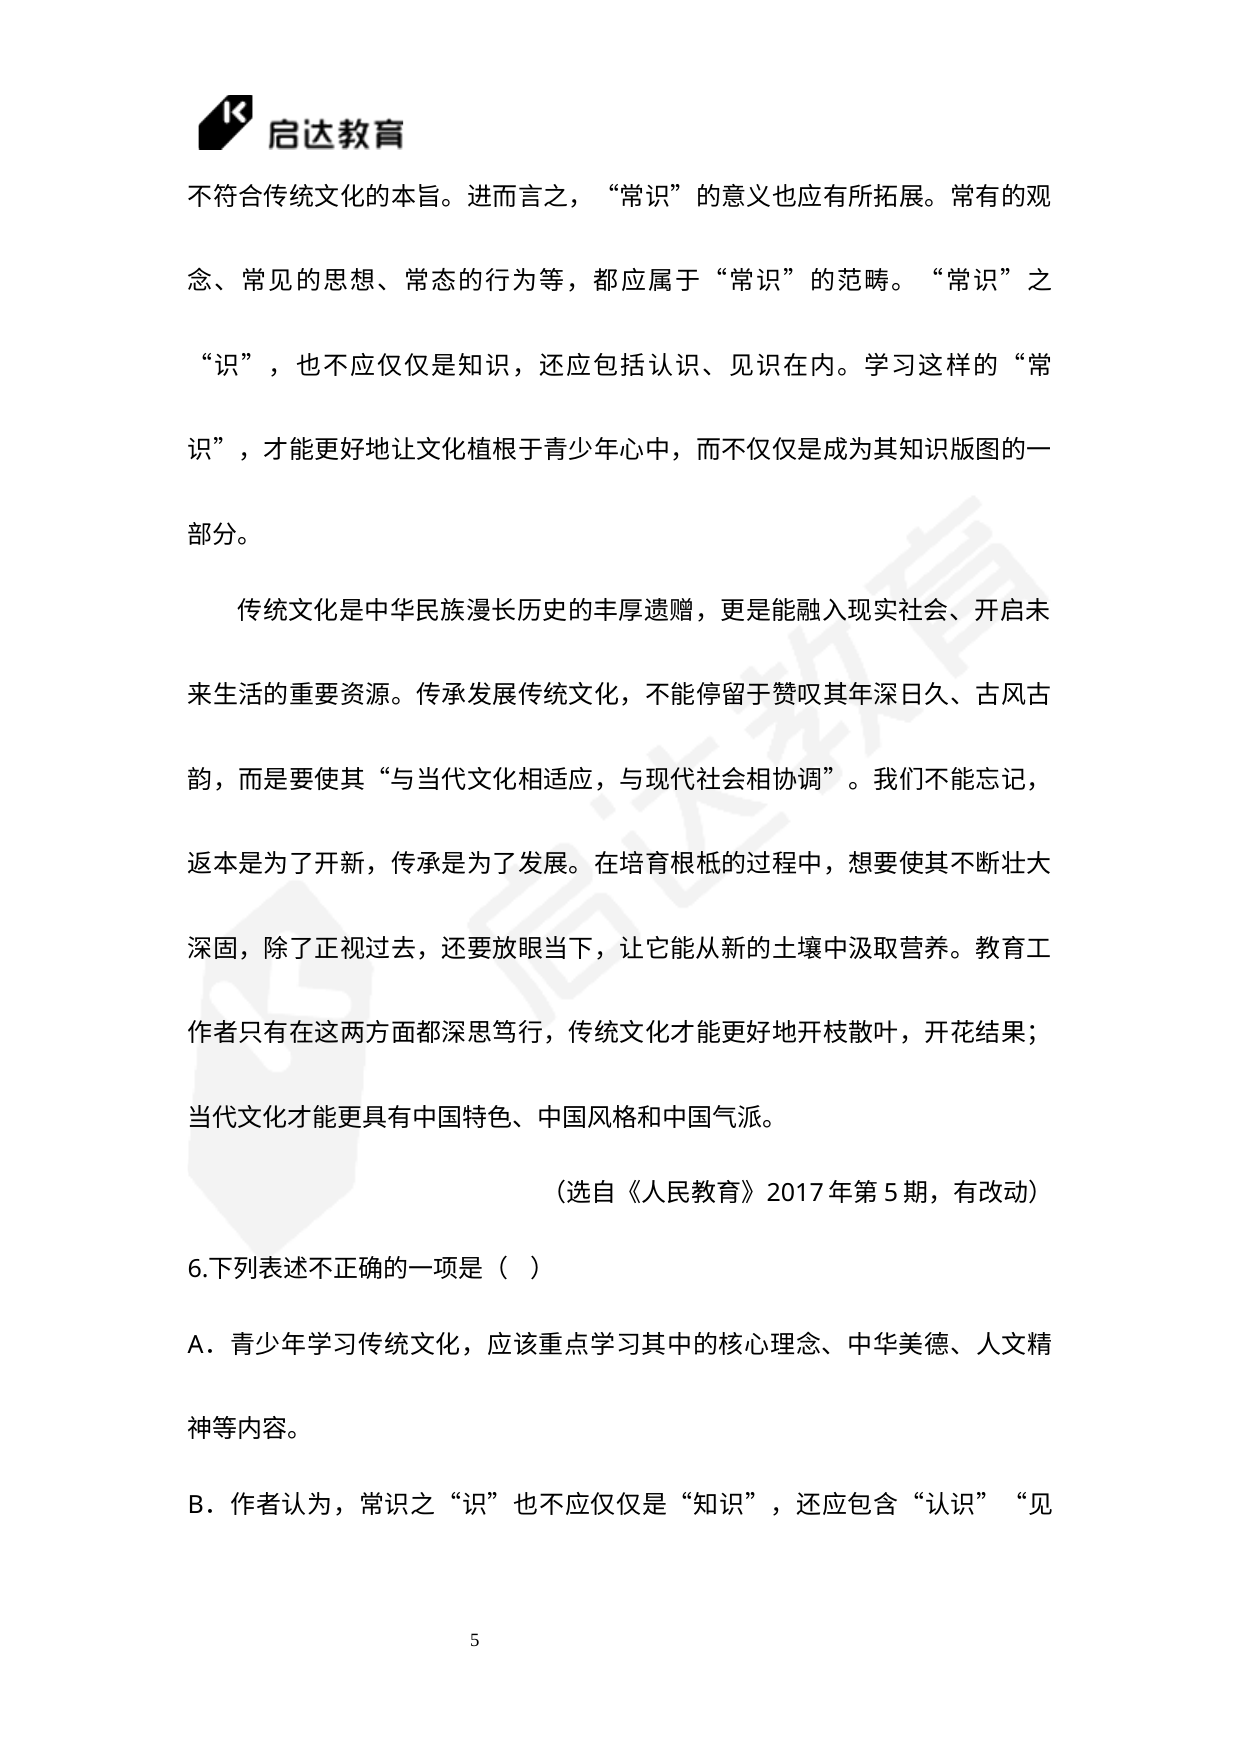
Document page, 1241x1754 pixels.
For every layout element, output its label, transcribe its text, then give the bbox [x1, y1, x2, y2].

text B．作者认为，常识之“识”也不应仅仅是“知识”，还应包含“认识”“见识”等内容。 [187, 1470, 1053, 1535]
text 6.下列表述不正确的一项是（ ） [187, 1234, 1053, 1299]
picture [198, 95, 404, 150]
text （选自《人民教育》2017年第5期，有改动） [187, 1158, 1053, 1223]
text 传统文化是中华民族漫长历史的丰厚遗赠，更是能融入现实社会、开启未来生活的重要资源。传承发展传统文化，不能停留于赞叹其年深日久、古风古韵，而是要使其“与当代文化相适应，与现代社会相协调”。我们不能忘记，返本是为了开新，传承是为了发展。在培育根柢的过程中，想要使其不断壮大深固，除了正视过去，还要放眼当下，让它能从新的土壤中汲取营养。教育工作者只有在这两方面都深思笃行，传统文化才能更好地开枝散叶，开花结果；当代文化才能更具有中国特色、中国风格和中国气派。 [187, 576, 1053, 1148]
text A．青少年学习传统文化，应该重点学习其中的核心理念、中华美德、人文精神等内容。 [187, 1310, 1053, 1459]
